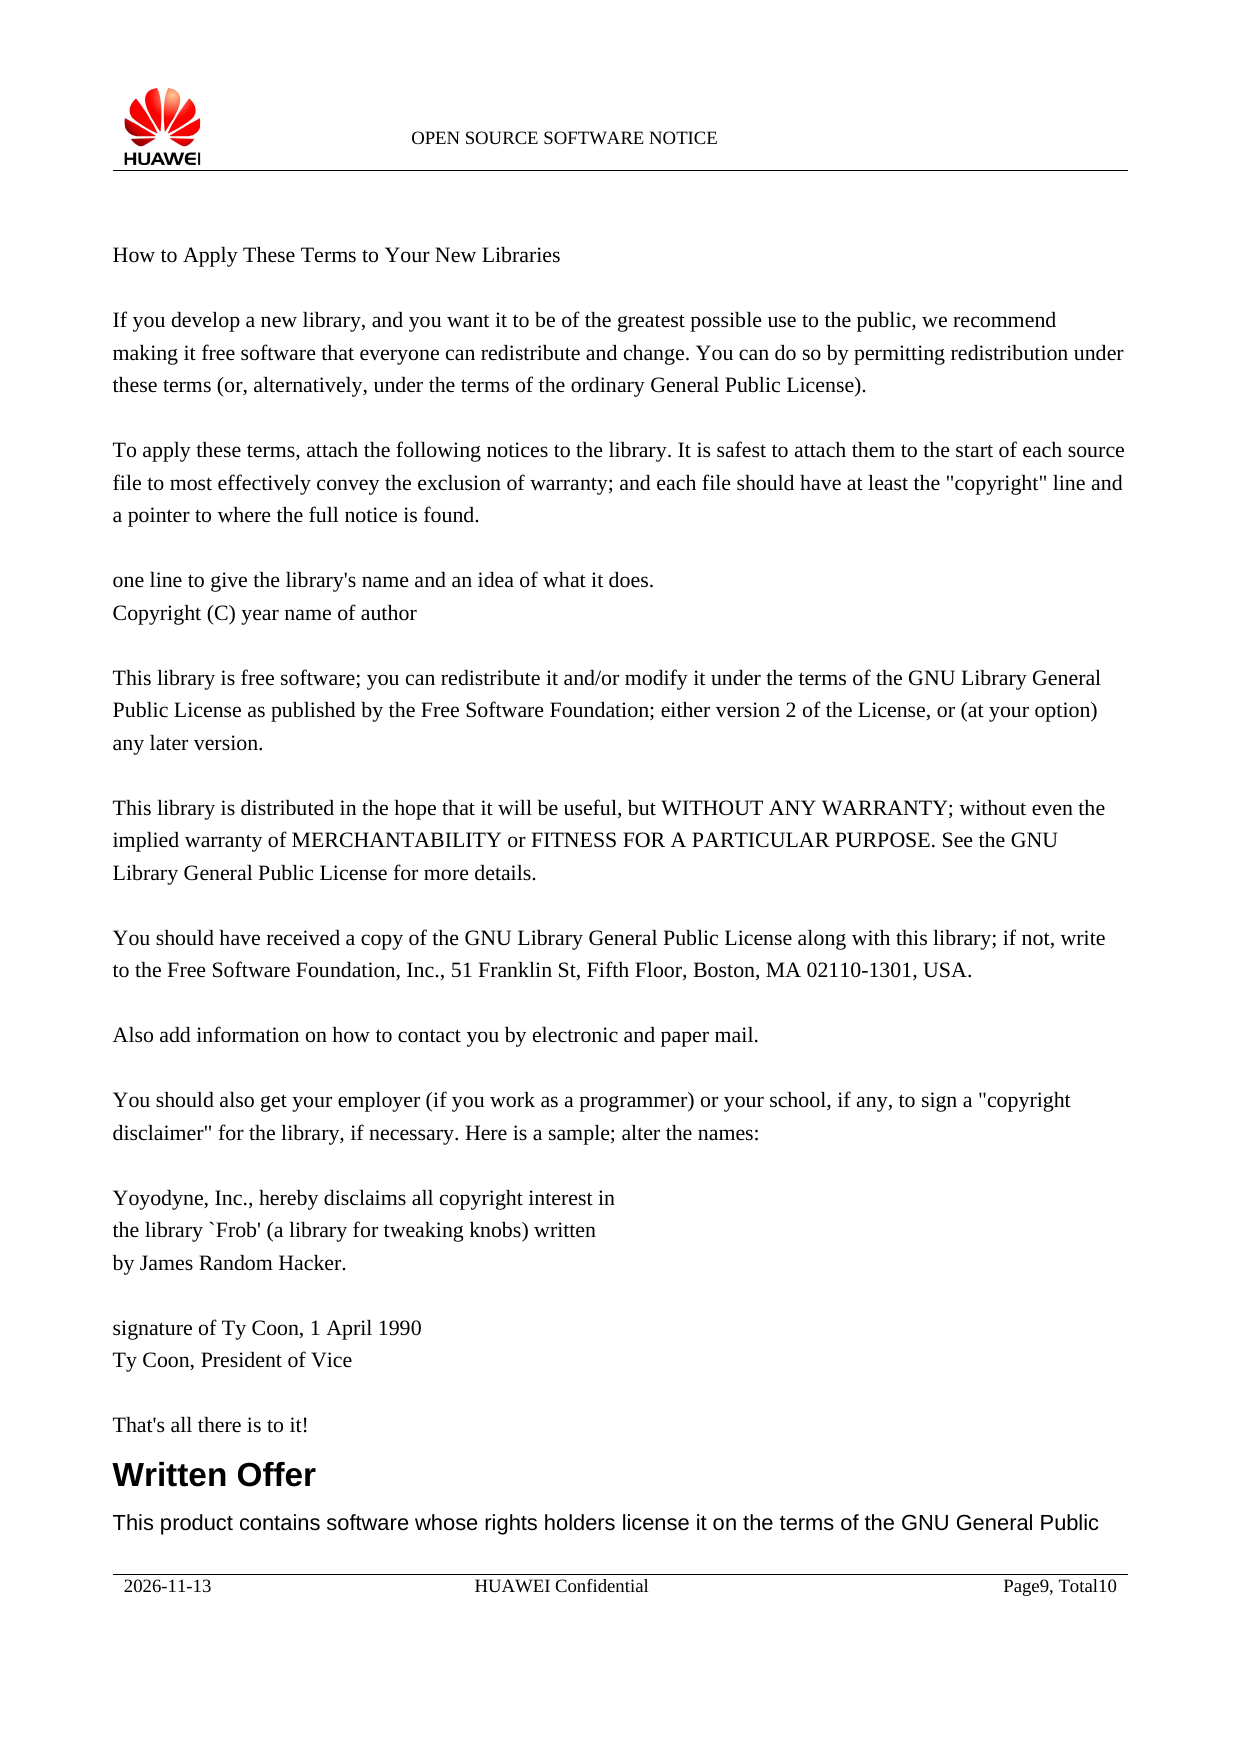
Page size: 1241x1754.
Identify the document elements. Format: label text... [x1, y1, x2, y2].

picture [124, 88, 201, 165]
text Written Offer [112, 1441, 1128, 1506]
